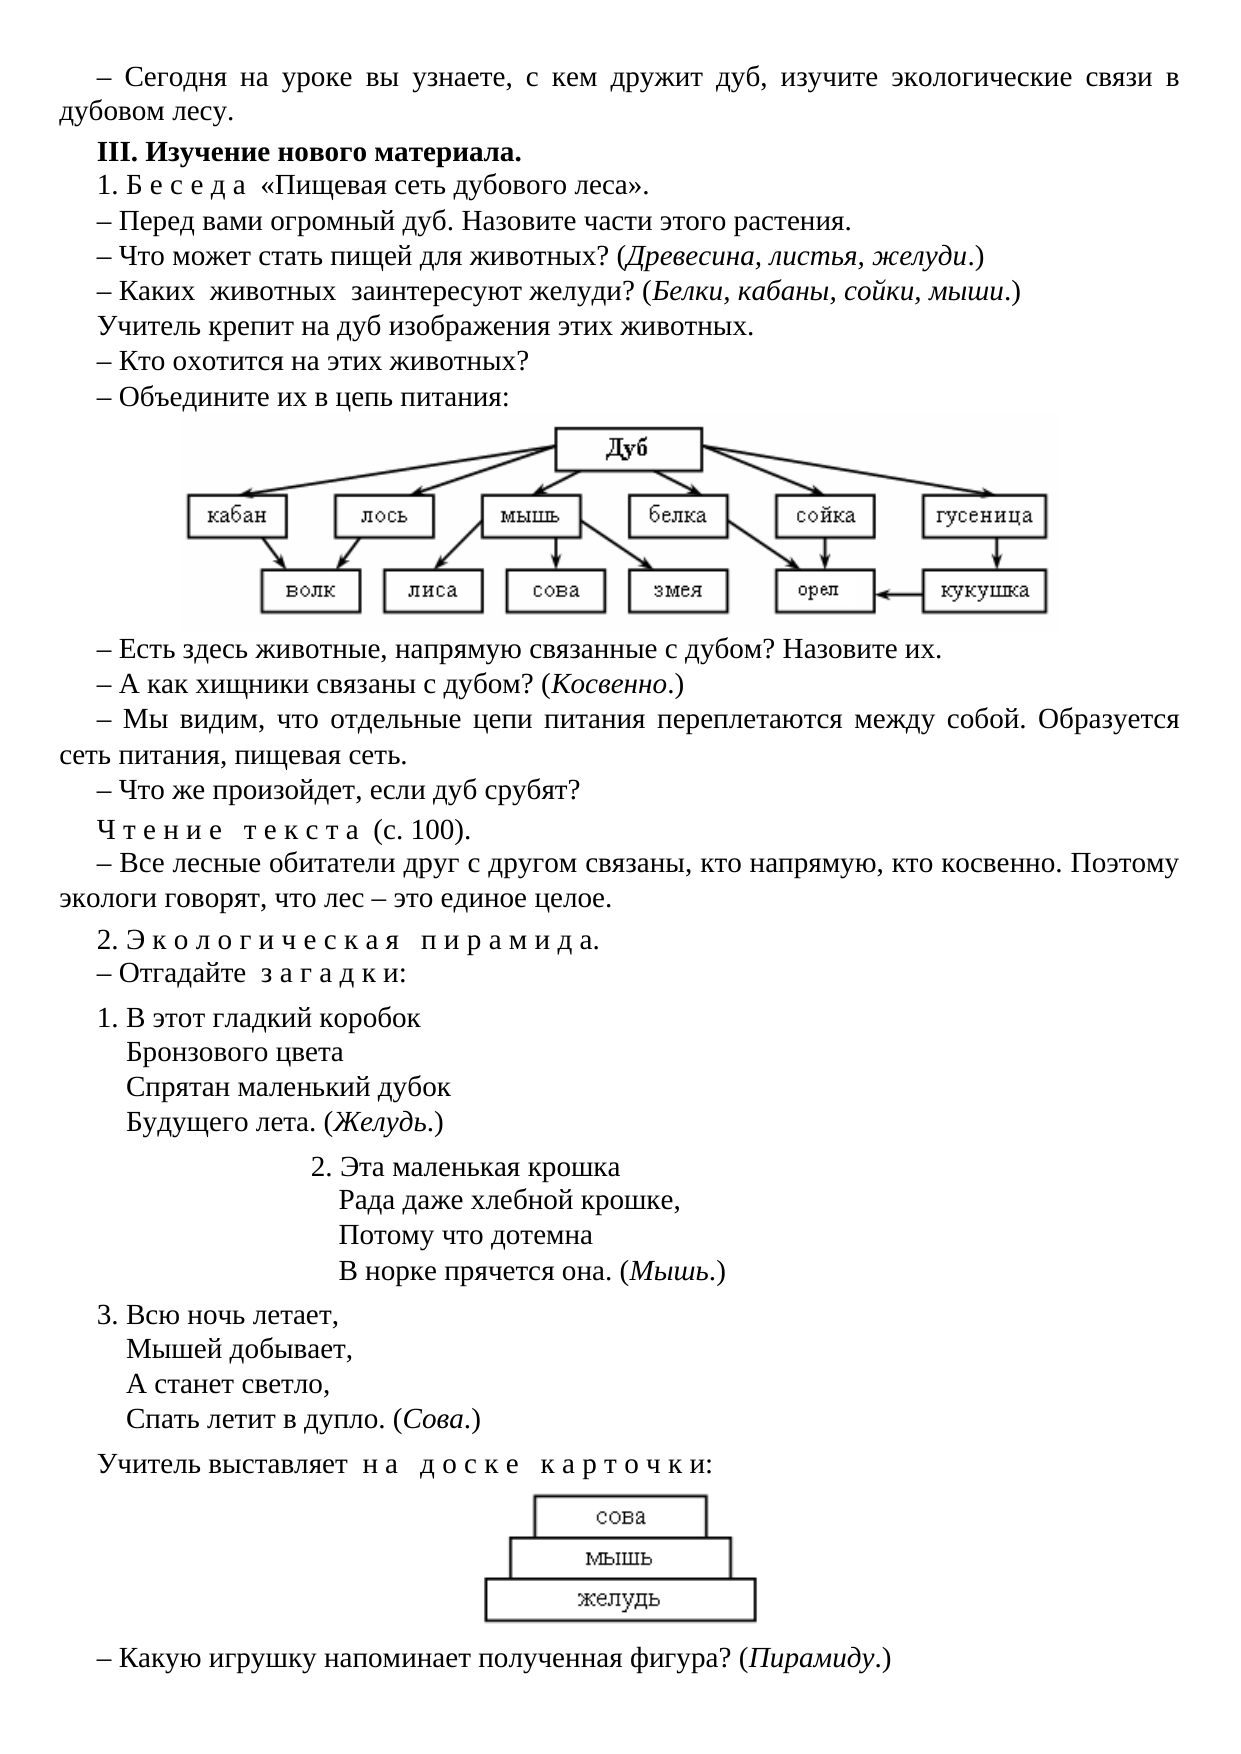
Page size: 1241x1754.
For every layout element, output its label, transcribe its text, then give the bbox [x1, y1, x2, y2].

picture [180, 413, 1060, 632]
text – Что же произойдет, если дуб срубят? [59, 772, 1181, 806]
text 3. Всю ночь летает, [59, 1297, 1181, 1331]
text – Объедините их в цепь питания: [59, 379, 1181, 412]
text 1. Б е с е д а «Пищевая сеть дубового леса». [59, 167, 1181, 201]
text А станет светло, [59, 1366, 1181, 1399]
text В норке прячется она. (Мышь.) [59, 1253, 1181, 1286]
text – Все лесные обитатели друг с другом связаны, кто напрямую, кто косвенно. Поэтому экологи говорят, что лес – это единое целое. [59, 845, 1181, 914]
text – Перед вами огромный дуб. Назовите части этого растения. [59, 203, 1181, 236]
text Бронзового цвета [59, 1034, 1181, 1067]
text 1. В этот гладкий коробок [59, 1000, 1181, 1034]
picture [472, 1488, 768, 1633]
text – А как хищники связаны с дубом? (Косвенно.) [59, 666, 1181, 700]
text Спать летит в дупло. (Сова.) [59, 1401, 1181, 1435]
text III. Изучение нового материала. [59, 134, 1181, 167]
text – Мы видим, что отдельные цепи питания переплетаются между собой. Образуется сеть питания, пищевая сеть. [59, 702, 1181, 770]
text – Отгадайте з а г а д к и: [59, 956, 1181, 989]
text – Что может стать пищей для животных? (Древесина, листья, желуди.) [59, 238, 1181, 271]
text Учитель выставляет н а д о с к е к а р т о ч к и: [59, 1446, 1181, 1479]
text – Какую игрушку напоминает полученная фигура? (Пирамиду.) [59, 1642, 1181, 1674]
text Рада даже хлебной крошке, [59, 1182, 1181, 1216]
text Мышей добывает, [59, 1331, 1181, 1364]
text – Каких животных заинтересуют желуди? (Белки, кабаны, сойки, мыши.) [59, 273, 1181, 307]
text Ч т е н и е т е к с т а (с. 100). [59, 812, 1181, 845]
text Учитель крепит на дуб изображения этих животных. [59, 308, 1181, 342]
text Будущего лета. (Желудь.) [59, 1104, 1181, 1138]
text 2. Э к о л о г и ч е с к а я п и р а м и д а. [59, 922, 1181, 956]
text Спрятан маленький дубок [59, 1069, 1181, 1102]
text – Кто охотится на этих животных? [59, 343, 1181, 377]
text – Есть здесь животные, напрямую связанные с дубом? Назовите их. [59, 631, 1181, 665]
text Потому что дотемна [59, 1217, 1181, 1251]
text – Сегодня на уроке вы узнаете, с кем дружит дуб, изучите экологические связи в дубовом лесу. [59, 59, 1181, 126]
text 2. Эта маленькая крошка [59, 1149, 1181, 1182]
